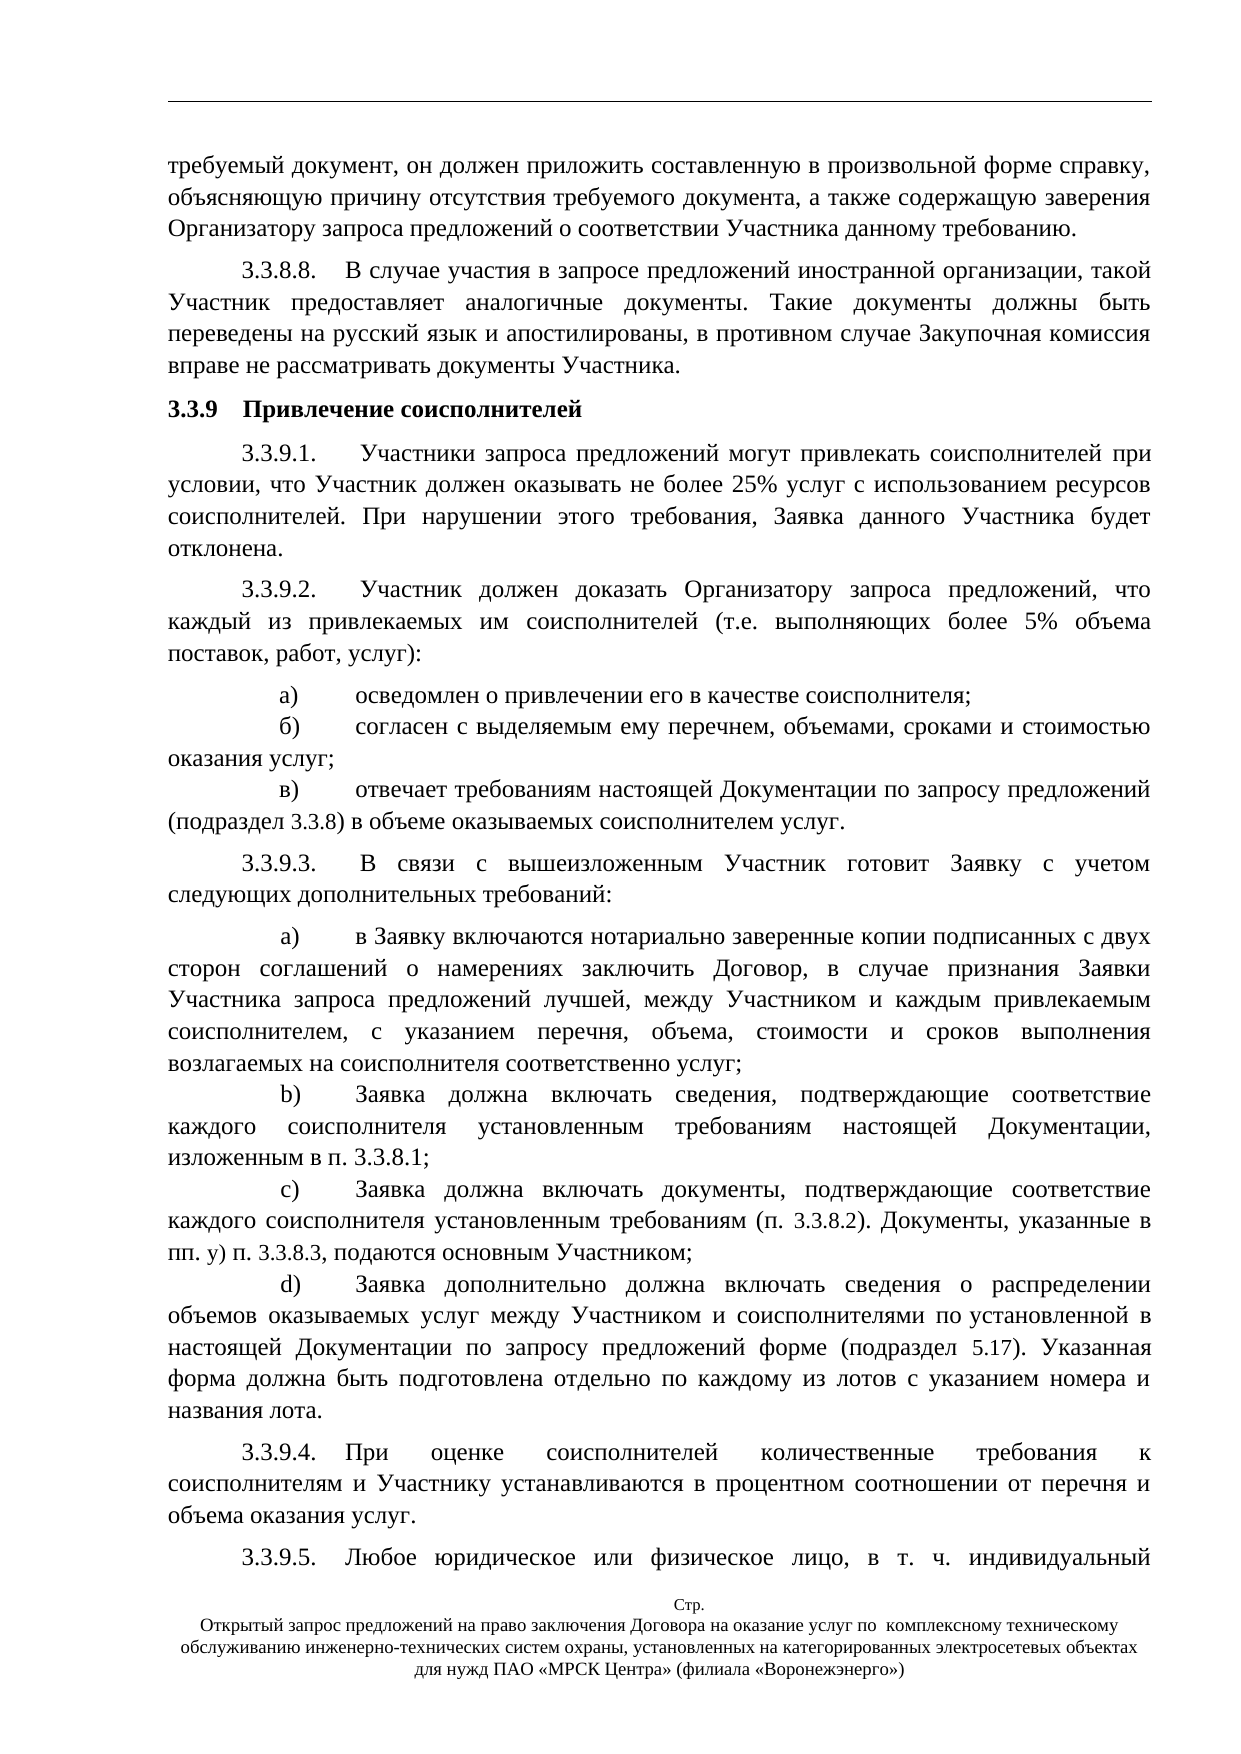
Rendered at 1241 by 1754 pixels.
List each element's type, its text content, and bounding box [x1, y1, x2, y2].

list в Заявку включаются нотариально заверенные копии подписанных с двух сторон соглашений о намерениях заключить Договор, в случае признания Заявки Участника запроса предложений лучшей, между Участником и каждым привлекаемым соисполнителем, с указанием перечня, объема, стоимости и сроков выполнения возлагаемых на соисполнителя соответственно услуг; [168, 921, 1152, 1076]
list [168, 150, 1152, 242]
list При оценке соисполнителей количественные требования к соисполнителям и Участнику устанавливаются в процентном соотношении от перечня и объема оказания услуг. [168, 1437, 1152, 1529]
list Участник должен доказать Организатору запроса предложений, что каждый из привлекаемых им соисполнителей (т.е. выполняющих более 5% объема поставок, работ, услуг): [168, 574, 1152, 666]
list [168, 1542, 1152, 1571]
list В случае участия в запросе предложений иностранной организации, такой Участник предоставляет аналогичные документы. Такие документы должны быть переведены на русский язык и апостилированы, в противном случае Закупочная комиссия вправе не рассматривать документы Участника. [168, 255, 1152, 378]
list Заявка должна включать сведения, подтверждающие соответствие каждого соисполнителя установленным требованиям настоящей Документации, изложенным в п. 3.3.8.1; [168, 1079, 1152, 1171]
list Заявка должна включать документы, подтверждающие соответствие каждого соисполнителя установленным требованиям (п. 3.3.8.2). Документы, указанные в пп. у) п. 3.3.8.3, подаются основным Участником; [168, 1174, 1152, 1266]
list Участники запроса предложений могут привлекать соисполнителей при условии, что Участник должен оказывать не более 25% услуг c использованием ресурсов соисполнителей. При нарушении этого требования, Заявка данного Участника будет отклонена. [168, 438, 1152, 561]
list В связи с вышеизложенным Участник готовит Заявку с учетом следующих дополнительных требований: [168, 848, 1152, 908]
subtitle Привлечение соисполнителей [168, 394, 1152, 423]
list осведомлен о привлечении его в качестве соисполнителя; [168, 680, 1152, 708]
list отвечает требованиям настоящей Документации по запросу предложений (подраздел 3.3.8) в объеме оказываемых соисполнителем услуг. [168, 774, 1152, 835]
list Заявка дополнительно должна включать сведения о распределении объемов оказываемых услуг между Участником и соисполнителями по установленной в настоящей Документации по запросу предложений форме (подраздел 5.17). Указанная форма должна быть подготовлена отдельно по каждому из лотов с указанием номера и названия лота. [168, 1269, 1152, 1424]
list согласен с выделяемым ему перечнем, объемами, сроками и стоимостью оказания услуг; [168, 711, 1152, 772]
